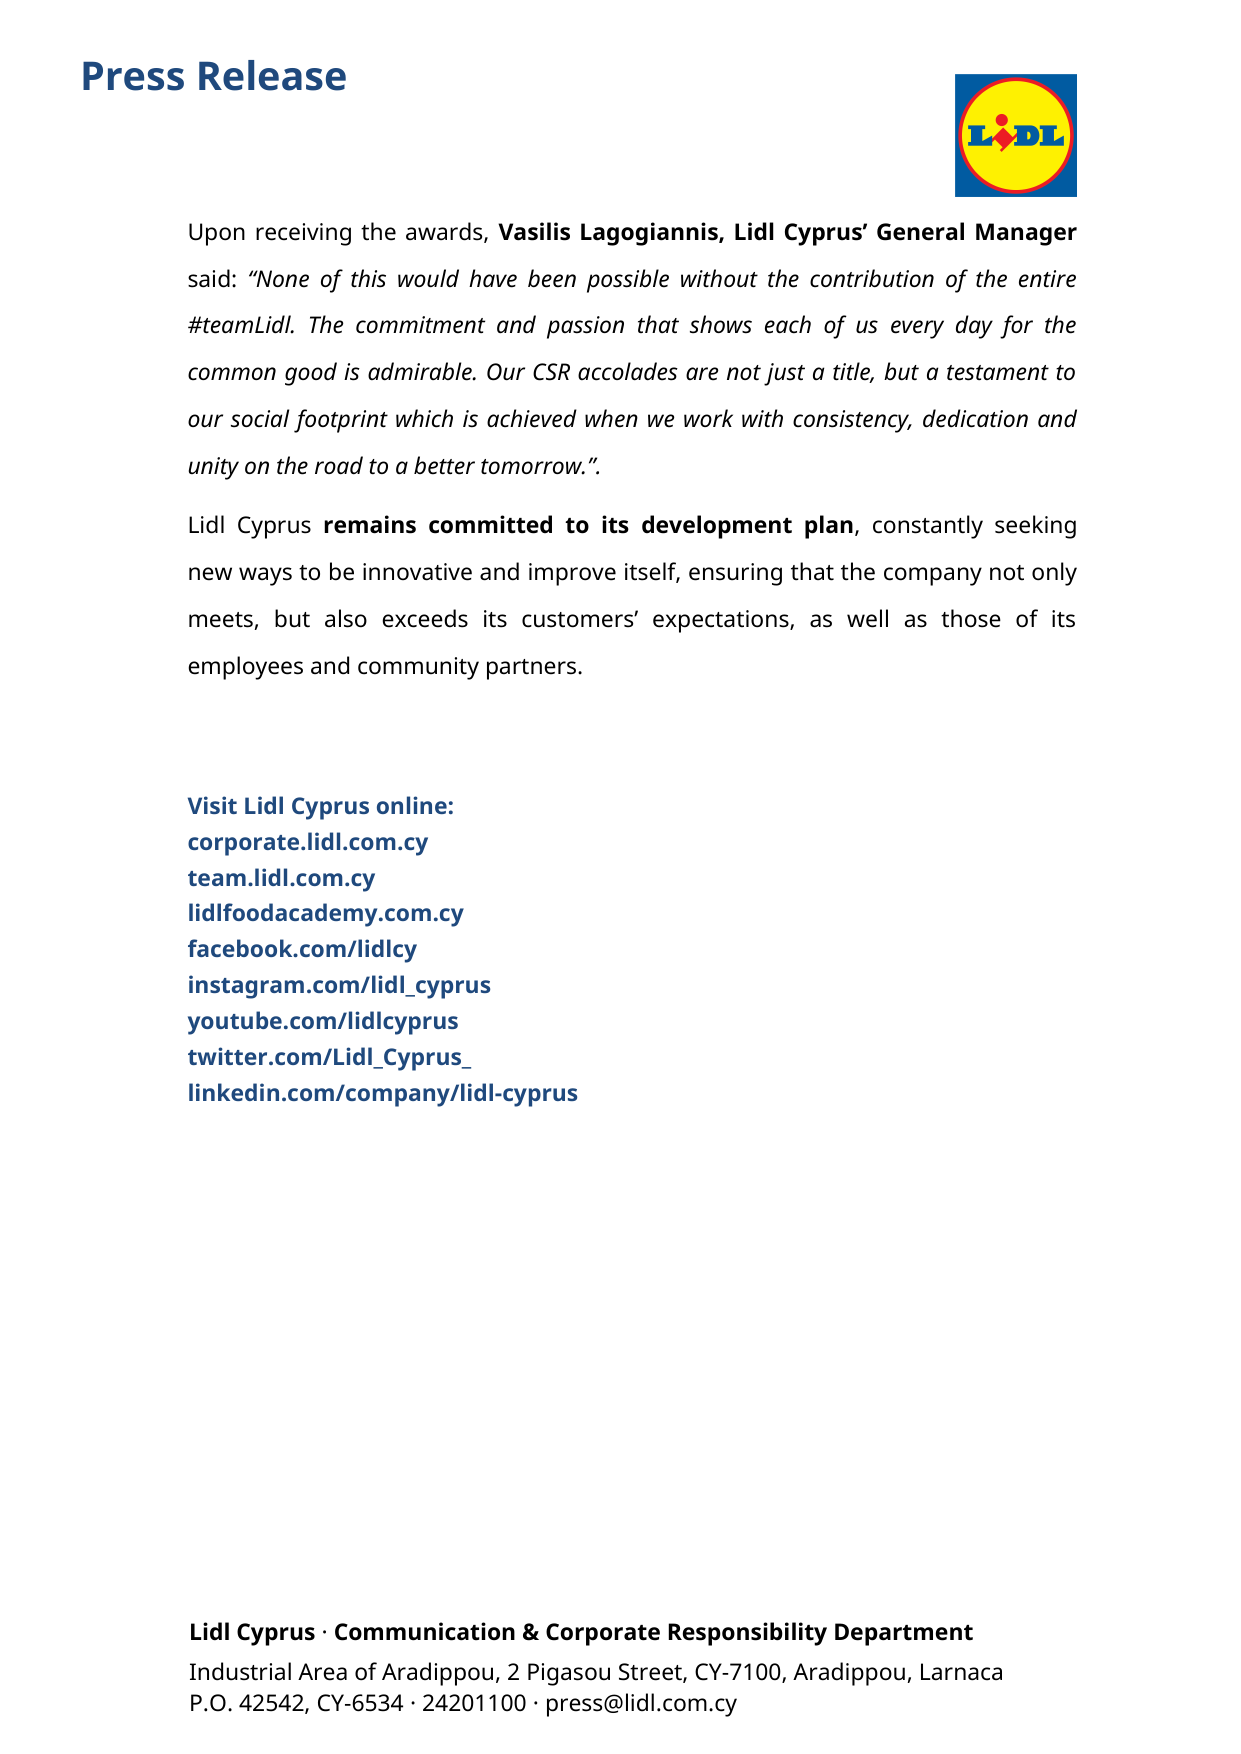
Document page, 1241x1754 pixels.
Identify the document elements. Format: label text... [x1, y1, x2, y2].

text instagram.com/lidl_cyprus [187, 969, 1078, 1001]
text linkedin.com/company/lidl-cyprus [187, 1077, 1078, 1108]
text youtube.com/lidlcyprus [187, 1005, 1078, 1036]
picture [954, 73, 1078, 198]
text Lidl Cyprus remains committed to its development plan, constantly seeking new ways to be innovative and improve itself, ensuring that the company not only meets, but also exceeds its customers’ expectations, as well as those of its employees and community partners. [187, 509, 1078, 681]
text Visit Lidl Cyprus online: [187, 789, 1078, 821]
text lidlfoodacademy.com.cy [187, 897, 1078, 929]
text facebook.com/lidlcy [187, 933, 1078, 964]
text team.lidl.com.cy [187, 861, 1078, 893]
text twitter.com/Lidl_Cyprus_ [187, 1041, 1078, 1072]
text corporate.lidl.com.cy [187, 826, 1078, 857]
text Upon receiving the awards, Vasilis Lagogiannis, Lidl Cyprus’ General Manager said: “None of this would have been possible without the contribution of the entire #teamLidl. The commitment and passion that shows each of us every day for the common good is admirable. Our CSR accolades are not just a title, but a testament to our social footprint which is achieved when we work with consistency, dedication and unity on the road to a better tomorrow.”. [187, 216, 1078, 481]
